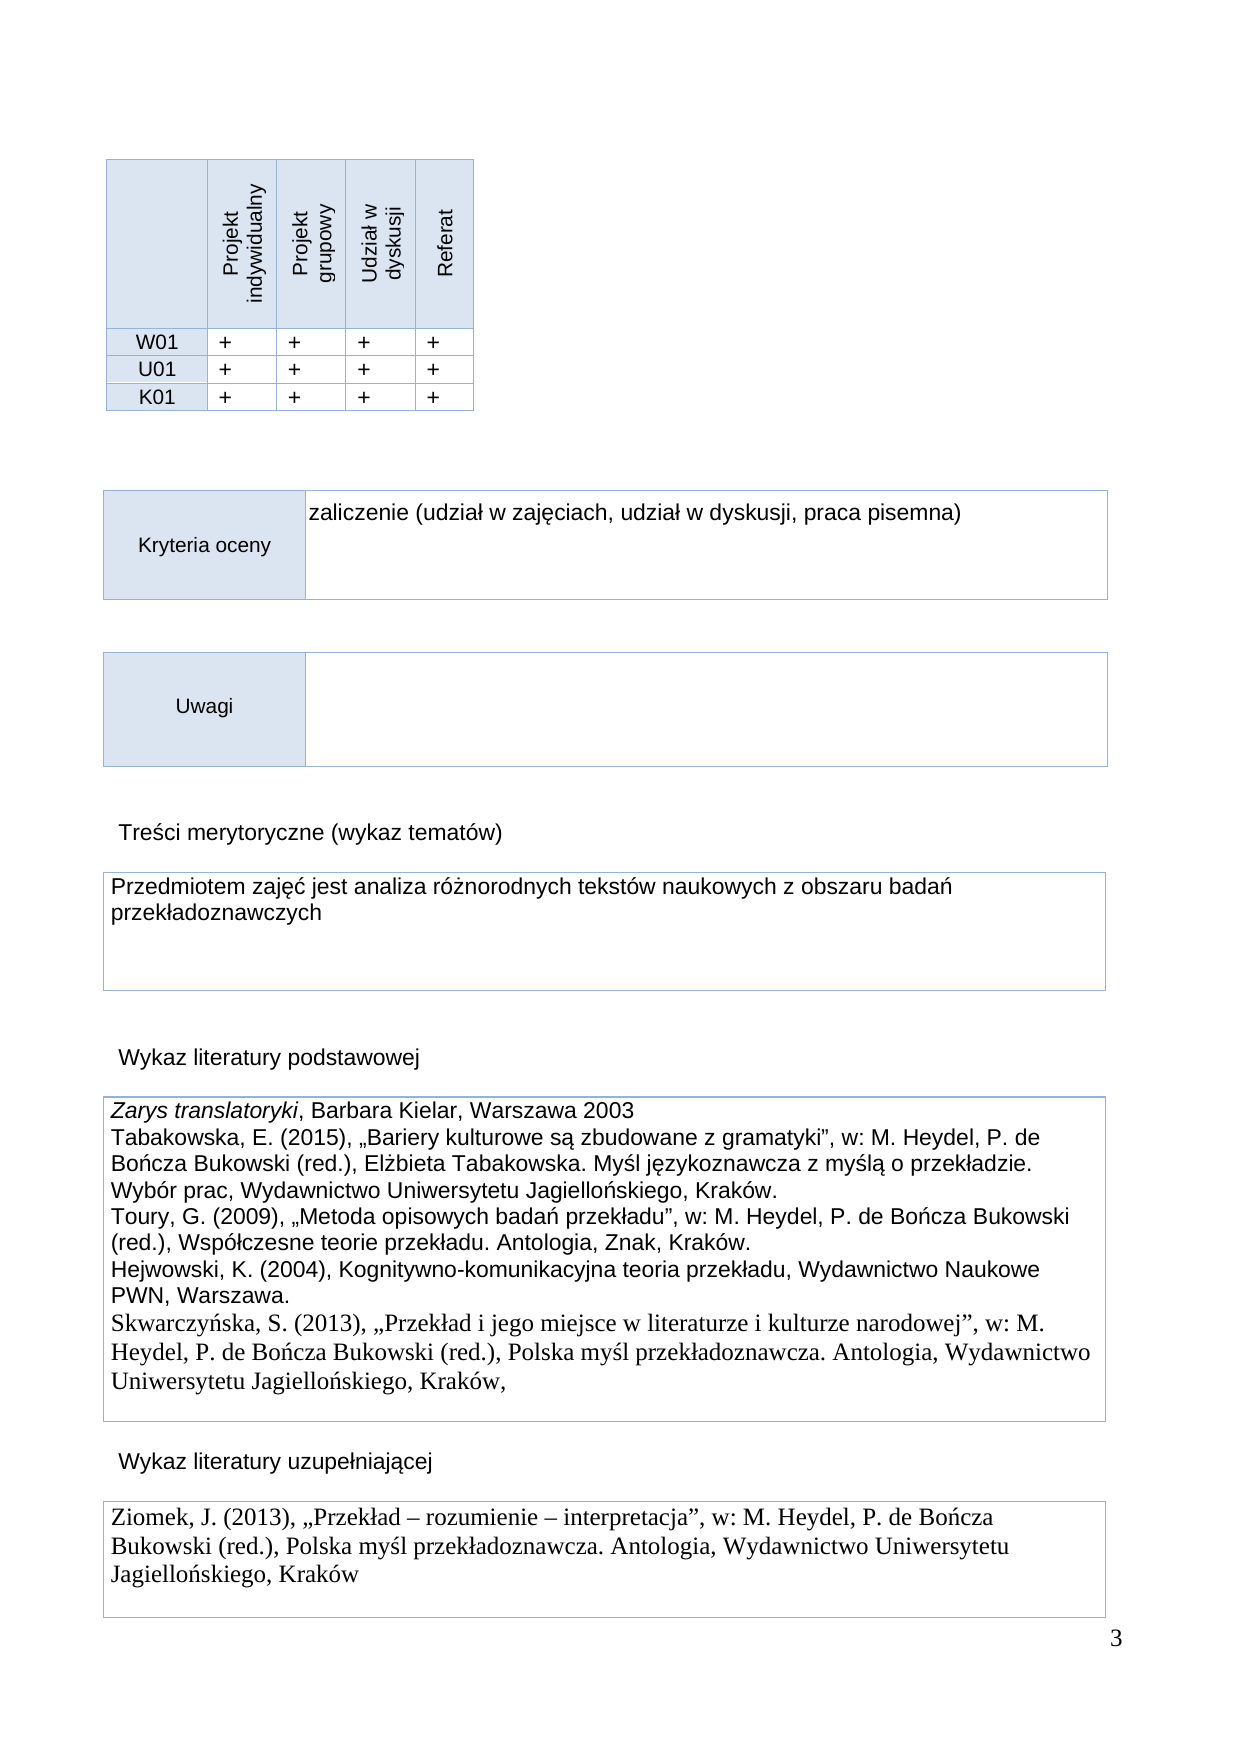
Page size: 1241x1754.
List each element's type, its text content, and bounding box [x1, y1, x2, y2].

table_header Ziomek, J. (2013), „Przekład – rozumienie – interpretacja”, w: M. Heydel, P. de Bończa Bukowski (red.), Polska myśl przekładoznawcza. Antologia, Wydawnictwo Uniwersytetu Jagiellońskiego, Kraków [104, 1502, 1105, 1617]
table_header Przedmiotem zajęć jest analiza różnorodnych tekstów naukowych z obszaru badań przekładoznawczych [104, 873, 1105, 990]
table_header Kryteria oceny [104, 491, 305, 599]
table_cell + [416, 329, 473, 355]
table_header Referat [416, 160, 473, 328]
table_cell U01 [107, 356, 207, 382]
table_header [107, 160, 207, 328]
table_cell + [416, 384, 473, 410]
text Treści merytoryczne (wykaz tematów) [118, 819, 1122, 845]
table_cell + [416, 356, 473, 382]
table_cell K01 [107, 384, 207, 410]
table_header Projekt indywidualny [208, 160, 276, 328]
table_cell + [277, 356, 345, 382]
table_cell + [277, 384, 345, 410]
table_cell + [208, 384, 276, 410]
table_header Zarys translatoryki, Barbara Kielar, Warszawa 2003 Tabakowska, E. (2015), „Bariery kulturowe są zbudowane z gramatyki”, w: M. Heydel, P. de Bończa Bukowski (red.), Elżbieta Tabakowska. Myśl językoznawcza z myślą o przekładzie. Wybór prac, Wydawnictwo Uniwersytetu Jagiellońskiego, Kraków. Toury, G. (2009), „Metoda opisowych badań przekładu”, w: M. Heydel, P. de Bończa Bukowski (red.), Współczesne teorie przekładu. Antologia, Znak, Kraków. Hejwowski, K. (2004), Kognitywno-komunikacyjna teoria przekładu, Wydawnictwo Naukowe PWN, Warszawa. Skwarczyńska, S. (2013), „Przekład i jego miejsce w literaturze i kulturze narodowej”, w: M. Heydel, P. de Bończa Bukowski (red.), Polska myśl przekładoznawcza. Antologia, Wydawnictwo Uniwersytetu Jagiellońskiego, Kraków, [104, 1098, 1105, 1421]
table_cell W01 [107, 329, 207, 355]
text Wykaz literatury uzupełniającej [118, 1448, 1122, 1475]
table_cell + [208, 356, 276, 382]
table_header [306, 653, 1107, 766]
table_cell + [346, 356, 415, 382]
table_header Uwagi [104, 653, 305, 766]
table_header Projekt grupowy [277, 160, 345, 328]
table_cell + [346, 329, 415, 355]
table_cell + [346, 384, 415, 410]
text Wykaz literatury podstawowej [118, 1044, 1122, 1070]
table_header zaliczenie (udział w zajęciach, udział w dyskusji, praca pisemna) [306, 491, 1107, 599]
table_cell + [208, 329, 276, 355]
table_header Udział w dyskusji [346, 160, 415, 328]
table_cell + [277, 329, 345, 355]
